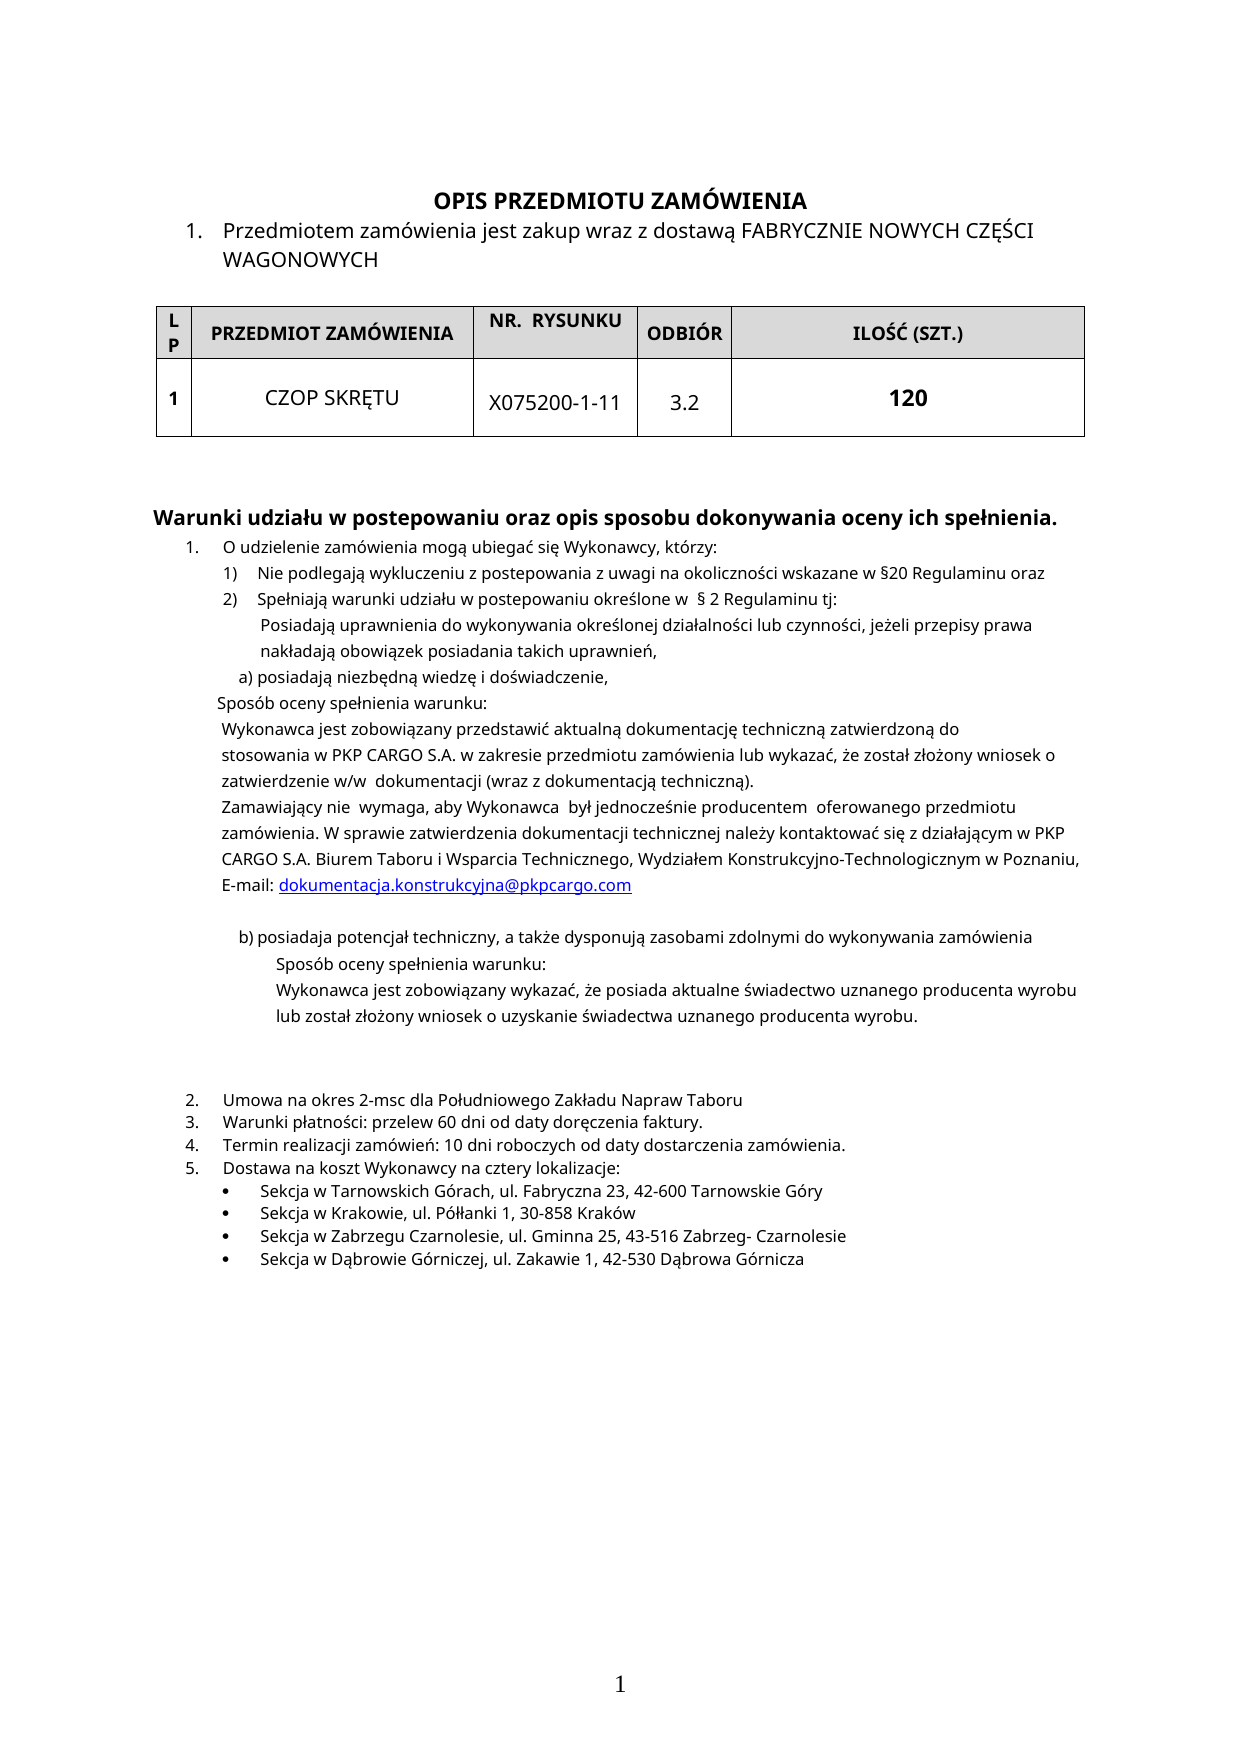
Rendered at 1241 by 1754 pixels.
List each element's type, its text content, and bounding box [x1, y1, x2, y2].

text CARGO S.A. Biurem Taboru i Wsparcia Technicznego, Wydziałem Konstrukcyjno-Technologicznym w Poznaniu, [148, 848, 1093, 871]
list Przedmiotem zamówienia jest zakup wraz z dostawą FABRYCZNIE NOWYCH CZĘŚCI WAGONOWYCH [185, 216, 1093, 273]
table_cell 1 [157, 359, 191, 436]
table_header NR. RYSUNKU [474, 307, 637, 358]
list posiadają niezbędną wiedzę i doświadczenie, [238, 666, 1093, 688]
list Posiadają uprawnienia do wykonywania określonej działalności lub czynności, jeżeli przepisy prawa nakładają obowiązek posiadania takich uprawnień, [260, 613, 1093, 662]
table_header ILOŚĆ (SZT.) [732, 307, 1084, 358]
list Sekcja w Dąbrowie Górniczej, ul. Zakawie 1, 42-530 Dąbrowa Górnicza [223, 1247, 1093, 1270]
text stosowania w PKP CARGO S.A. w zakresie przedmiotu zamówienia lub wykazać, że został złożony wniosek o [148, 744, 1093, 766]
list posiadaja potencjał techniczny, a także dysponują zasobami zdolnymi do wykonywania zamówienia [238, 926, 1093, 949]
table_cell X075200-1-11 [474, 359, 637, 436]
text Sposób oceny spełnienia warunku: [148, 692, 1093, 714]
list Sekcja w Zabrzegu Czarnolesie, ul. Gminna 25, 43-516 Zabrzeg- Czarnolesie [223, 1224, 1093, 1247]
list Wykonawca jest zobowiązany wykazać, że posiada aktualne świadectwo uznanego producenta wyrobu lub został złożony wniosek o uzyskanie świadectwa uznanego producenta wyrobu. [276, 978, 1093, 1027]
list Dostawa na koszt Wykonawcy na cztery lokalizacje: [185, 1156, 1093, 1179]
text Zamawiający nie wymaga, aby Wykonawca był jednocześnie producentem oferowanego przedmiotu [148, 796, 1093, 818]
table_cell 120 [732, 359, 1084, 436]
table_header LP [157, 307, 191, 358]
text zamówienia. W sprawie zatwierdzenia dokumentacji technicznej należy kontaktować się z działającym w PKP [148, 822, 1093, 844]
list Sekcja w Krakowie, ul. Półłanki 1, 30-858 Kraków [223, 1202, 1093, 1224]
text Wykonawca jest zobowiązany przedstawić aktualną dokumentację techniczną zatwierdzoną do [148, 718, 1093, 740]
list Nie podlegają wykluczeniu z postepowania z uwagi na okoliczności wskazane w §20 Regulaminu oraz [223, 561, 1093, 584]
text zatwierdzenie w/w dokumentacji (wraz z dokumentacją techniczną). [148, 770, 1093, 792]
text E-mail: dokumentacja.konstrukcyjna@pkpcargo.com [148, 874, 1093, 897]
list Warunki płatności: przelew 60 dni od daty doręczenia faktury. [185, 1111, 1093, 1134]
list Termin realizacji zamówień: 10 dni roboczych od daty dostarczenia zamówienia. [185, 1134, 1093, 1156]
table_cell 3.2 [638, 359, 731, 436]
text Warunki udziału w postepowaniu oraz opis sposobu dokonywania oceny ich spełnienia. [148, 503, 1093, 531]
list Spełniają warunki udziału w postepowaniu określone w § 2 Regulaminu tj: [223, 587, 1093, 610]
list Sekcja w Tarnowskich Górach, ul. Fabryczna 23, 42-600 Tarnowskie Góry [223, 1179, 1093, 1202]
list Sposób oceny spełnienia warunku: [276, 952, 1093, 975]
table_header ODBIÓR [638, 307, 731, 358]
list O udzielenie zamówienia mogą ubiegać się Wykonawcy, którzy: [185, 535, 1093, 558]
list Umowa na okres 2-msc dla Południowego Zakładu Napraw Taboru [185, 1088, 1093, 1111]
table_header PRZEDMIOT ZAMÓWIENIA [192, 307, 473, 358]
text OPIS PRZEDMIOTU ZAMÓWIENIA [148, 185, 1093, 216]
table_cell CZOP SKRĘTU [192, 359, 473, 436]
